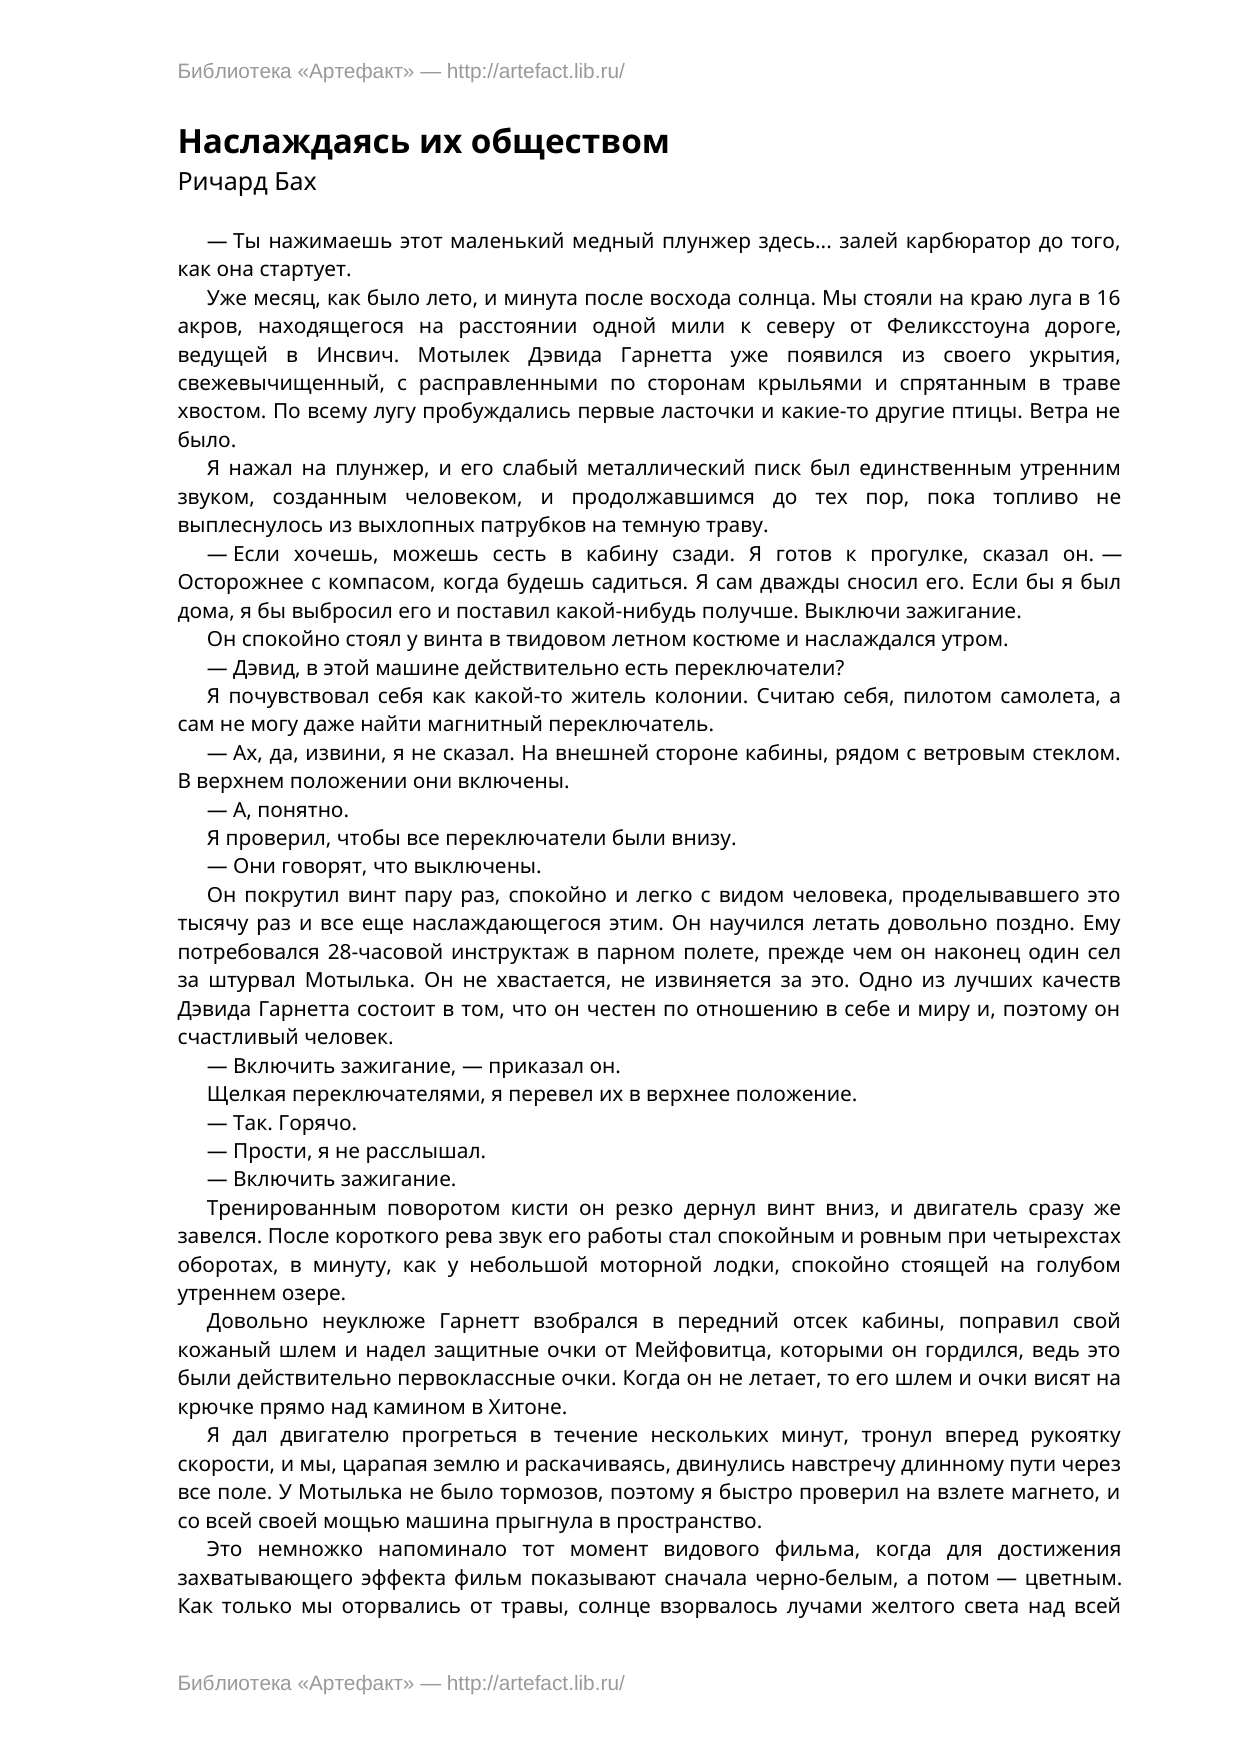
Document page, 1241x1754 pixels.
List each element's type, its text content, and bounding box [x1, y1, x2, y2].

text — Прости, я не расслышал. [177, 1136, 1122, 1164]
text — А, понятно. [177, 795, 1122, 823]
text — Включить зажигание, — приказал он. [177, 1051, 1122, 1079]
text Щелкая переключателями, я перевел их в верхнее положение. [177, 1079, 1122, 1108]
text — Дэвид, в этой машине действительно есть переключатели? [177, 653, 1122, 681]
text — Они говорят, что выключены. [177, 852, 1122, 880]
text Уже месяц, как было лето, и минута после восхода солнца. Мы стояли на краю луга в 16 акров, находящегося на расстоянии одной мили к северу от Феликсстоуна дороге, ведущей в Инсвич. Мотылек Дэвида Гарнетта уже появился из своего укрытия, свежевычищенный, с расправленными по сторонам крыльями и спрятанным в траве хвостом. По всему лугу пробуждались первые ласточки и какие-то другие птицы. Ветра не было. [177, 283, 1122, 453]
text Он покрутил винт пару раз, спокойно и легко с видом человека, проделывавшего это тысячу раз и все еще наслаждающегося этим. Он научился летать довольно поздно. Ему потребовался 28-часовой инструктаж в парном полете, прежде чем он наконец один сел за штурвал Мотылька. Он не хвастается, не извиняется за это. Одно из лучших качеств Дэвида Гарнетта состоит в том, что он честен по отношению в себе и миру и, поэтому он счастливый человек. [177, 880, 1122, 1051]
text Я дал двигателю прогреться в течение нескольких минут, тронул вперед рукоятку скорости, и мы, царапая землю и раскачиваясь, двинулись навстречу длинному пути через все поле. У Мотылька не было тормозов, поэтому я быстро проверил на взлете магнето, и со всей своей мощью машина прыгнула в пространство. [177, 1420, 1122, 1534]
text — Включить зажигание. [177, 1164, 1122, 1193]
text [177, 1534, 1122, 1619]
text Довольно неуклюже Гарнетт взобрался в передний отсек кабины, поправил свой кожаный шлем и надел защитные очки от Мейфовитца, которыми он гордился, ведь это были действительно первоклассные очки. Когда он не летает, то его шлем и очки висят на крючке прямо над камином в Хитоне. [177, 1307, 1122, 1420]
text — Ты нажимаешь этот маленький медный плунжер здесь... залей карбюратор до того, как она стартует. [177, 226, 1122, 283]
text — Если хочешь, можешь сесть в кабину сзади. Я готов к прогулке, сказал он. — Осторожнее с компасом, когда будешь садиться. Я сам дважды сносил его. Если бы я был дома, я бы выбросил его и поставил какой-нибудь получше. Выключи зажигание. [177, 539, 1122, 624]
text Он спокойно стоял у винта в твидовом летном костюме и наслаждался утром. [177, 624, 1122, 653]
text — Ах, да, извини, я не сказал. На внешней стороне кабины, рядом с ветровым стеклом. В верхнем положении они включены. [177, 738, 1122, 795]
text Я нажал на плунжер, и его слабый металлический писк был единственным утренним звуком, созданным человеком, и продолжавшимся до тех пор, пока топливо не выплеснулось из выхлопных патрубков на темную траву. [177, 453, 1122, 539]
text Тренированным поворотом кисти он резко дернул винт вниз, и двигатель сразу же завелся. После короткого рева звук его работы стал спокойным и ровным при четырехстах оборотах, в минуту, как у небольшой моторной лодки, спокойно стоящей на голубом утреннем озере. [177, 1193, 1122, 1307]
text — Так. Горячо. [177, 1108, 1122, 1136]
text Я почувствовал себя как какой-то житель колонии. Считаю себя, пилотом самолета, а сам не могу даже найти магнитный переключатель. [177, 681, 1122, 738]
text Я проверил, чтобы все переключатели были внизу. [177, 823, 1122, 852]
subtitle Ричард Бах [177, 163, 1122, 198]
subtitle Наслаждаясь их обществом [177, 118, 1122, 163]
